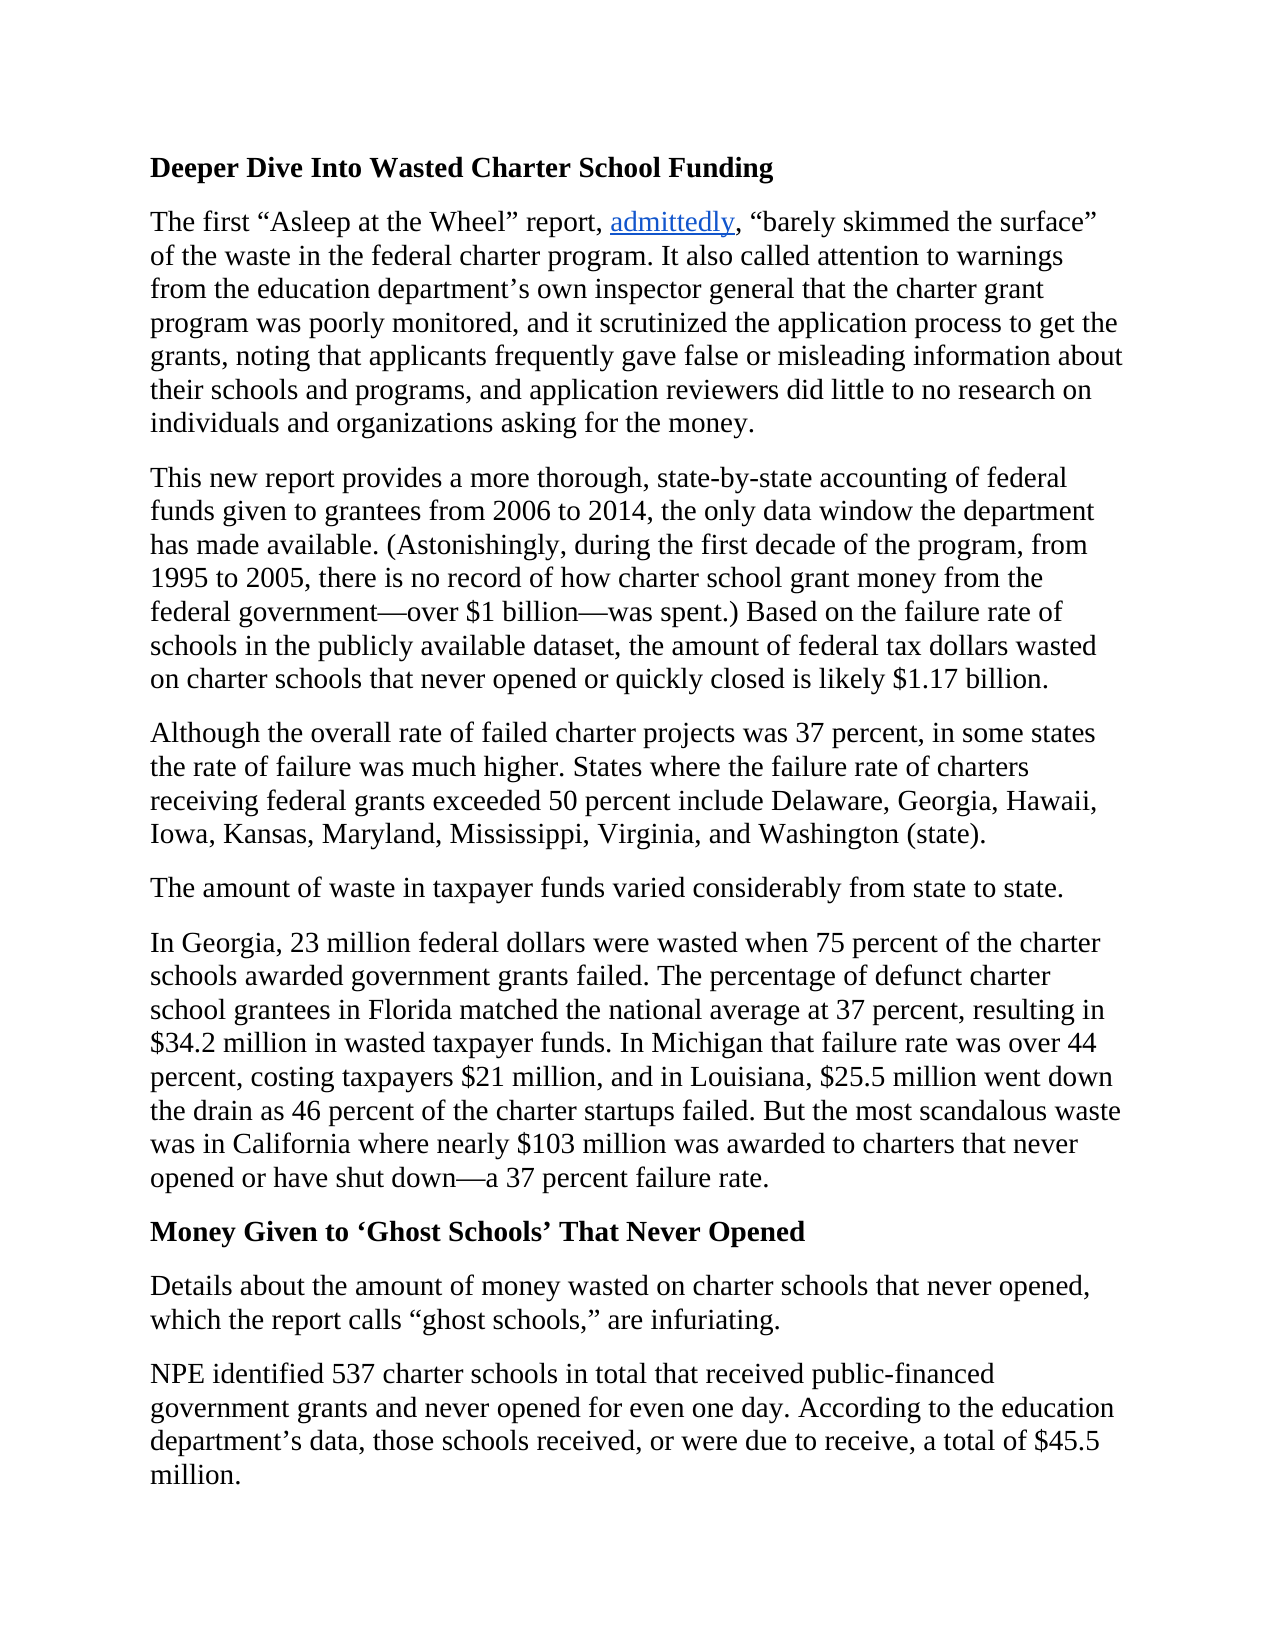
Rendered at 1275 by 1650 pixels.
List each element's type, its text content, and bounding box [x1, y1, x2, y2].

text In Georgia, 23 million federal dollars were wasted when 75 percent of the charter schools awarded government grants failed. The percentage of defunct charter school grantees in Florida matched the national average at 37 percent, resulting in $34.2 million in wasted taxpayer funds. In Michigan that failure rate was over 44 percent, costing taxpayers $21 million, and in Louisiana, $25.5 million went down the drain as 46 percent of the charter startups failed. But the most scandalous waste was in California where nearly $103 million was awarded to charters that never opened or have shut down—a 37 percent failure rate. [150, 925, 1125, 1193]
text Although the overall rate of failed charter projects was 37 percent, in some states the rate of failure was much higher. States where the failure rate of charters receiving federal grants exceeded 50 percent include Delaware, Georgia, Hawaii, Iowa, Kansas, Maryland, Mississippi, Virginia, and Washington (state). [150, 716, 1125, 850]
text The first “Asleep at the Wheel” report, admittedly, “barely skimmed the surface” of the waste in the federal charter program. It also called attention to warnings from the education department’s own inspector general that the charter grant program was poorly monitored, and it scrutinized the application process to get the grants, noting that applicants frequently gave false or misleading information about their schools and programs, and application reviewers did little to no research on individuals and organizations asking for the money. [150, 204, 1125, 439]
text Deeper Dive Into Wasted Charter School Funding [150, 150, 1125, 183]
text NPE identified 537 charter schools in total that received public-financed government grants and never opened for even one day. According to the education department’s data, those schools received, or were due to receive, a total of $45.5 million. [150, 1356, 1125, 1491]
text Money Given to ‘Ghost Schools’ That Never Opened [150, 1214, 1125, 1248]
text The amount of waste in taxpayer funds varied considerably from state to state. [150, 871, 1125, 904]
text Details about the amount of money wasted on charter schools that never opened, which the report calls “ghost schools,” are infuriating. [150, 1268, 1125, 1336]
text This new report provides a more thorough, state-by-state accounting of federal funds given to grantees from 2006 to 2014, the only data window the department has made available. (Astonishingly, during the first decade of the program, from 1995 to 2005, there is no record of how charter school grant money from the federal government—over $1 billion—was spent.) Based on the failure rate of schools in the publicly available dataset, the amount of federal tax dollars wasted on charter schools that never opened or quickly closed is likely $1.17 billion. [150, 460, 1125, 695]
